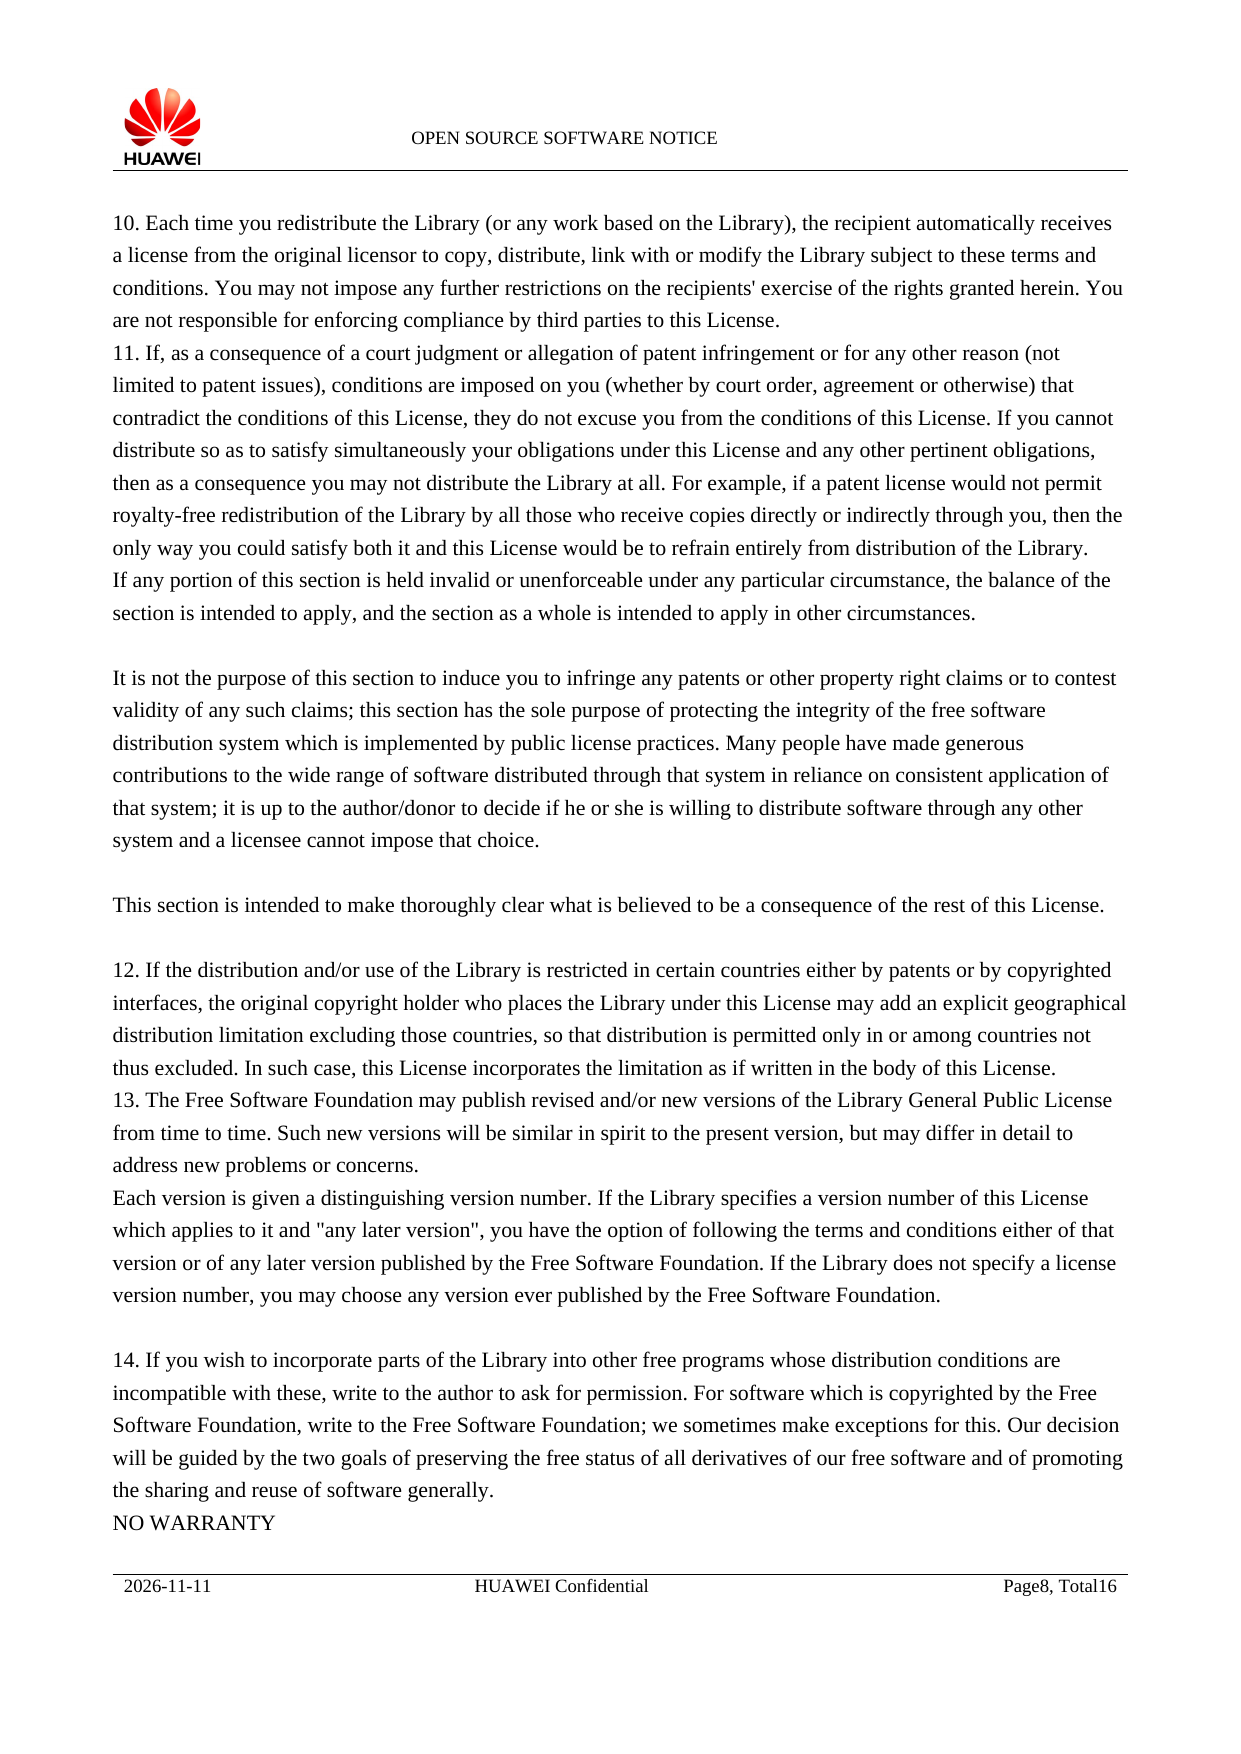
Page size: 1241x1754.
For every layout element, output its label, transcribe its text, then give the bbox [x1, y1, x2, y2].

picture [124, 88, 201, 165]
